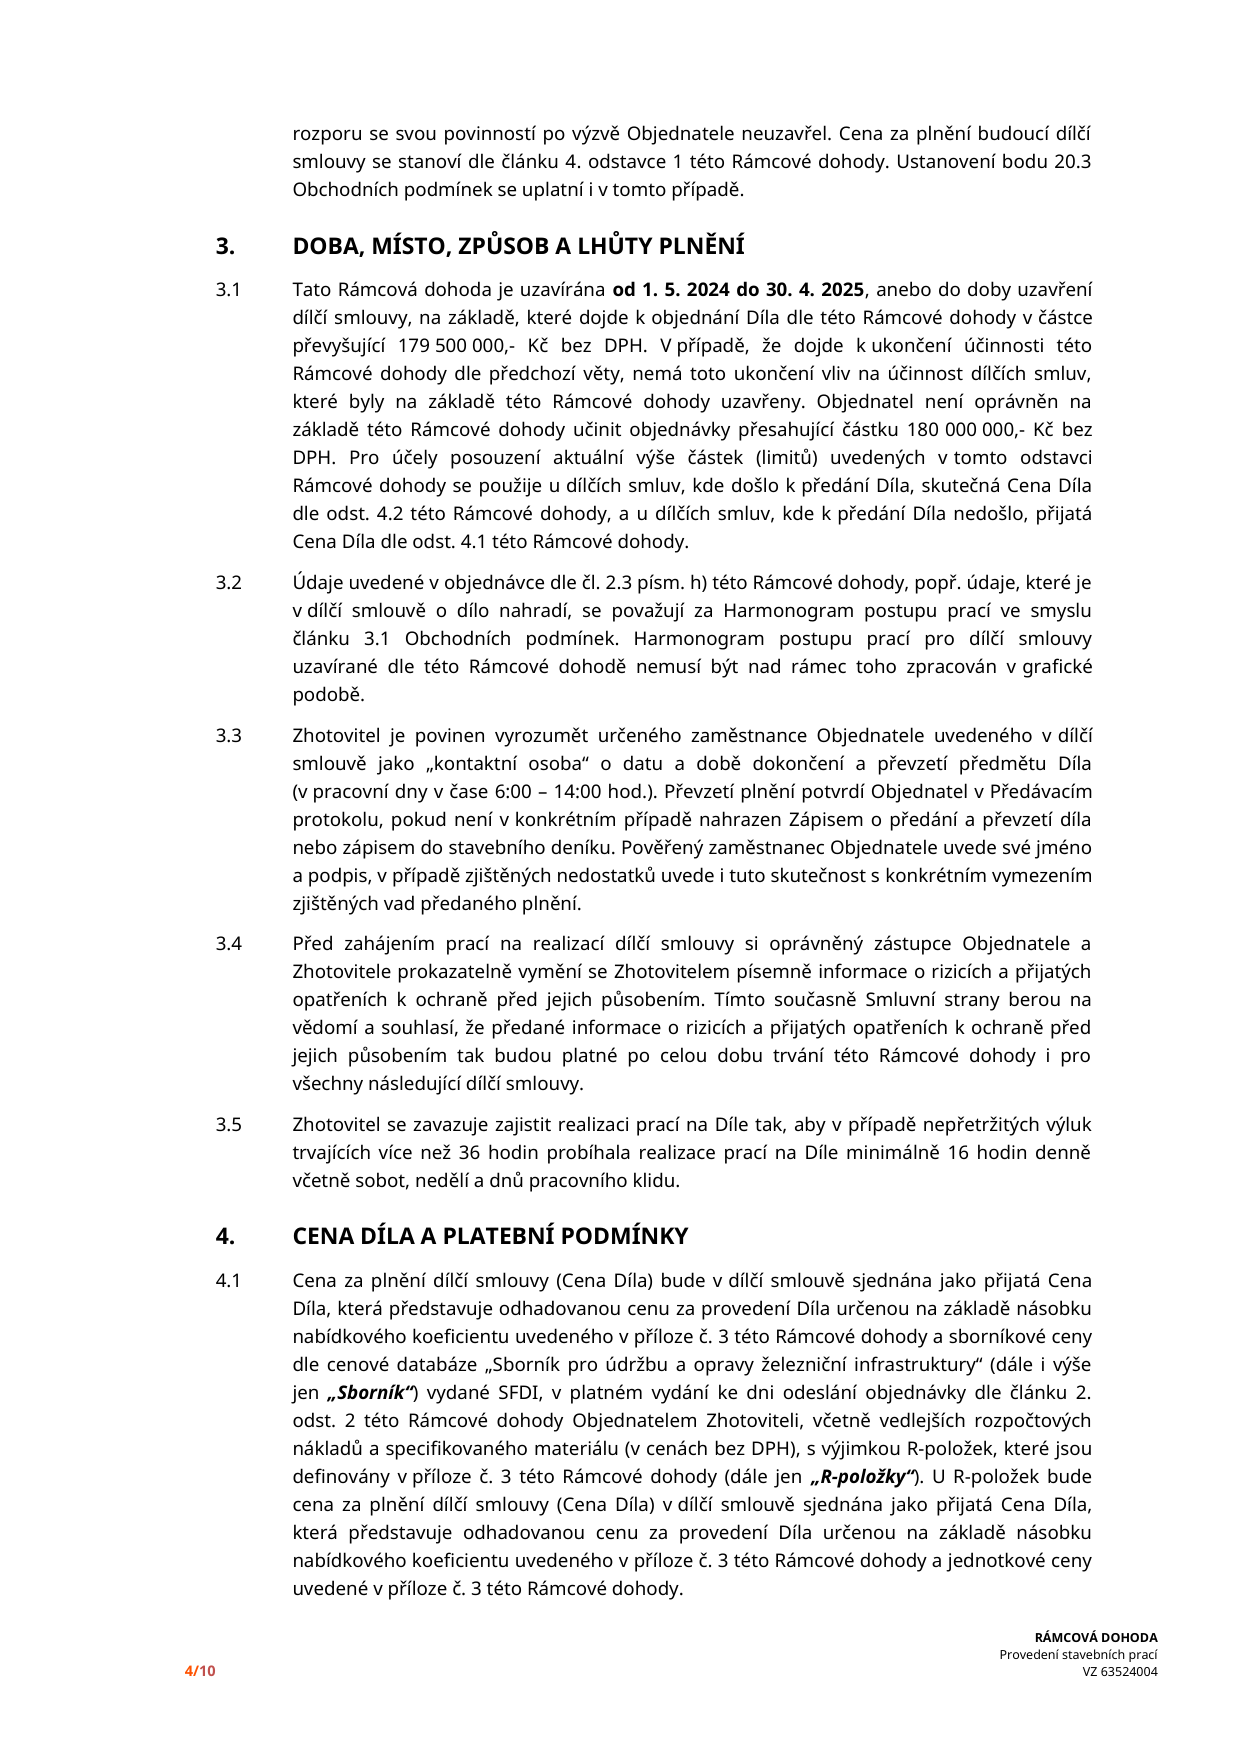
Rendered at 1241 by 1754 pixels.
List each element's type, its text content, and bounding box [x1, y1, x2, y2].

text Zhotovitel se zavazuje zajistit realizaci prací na Díle tak, aby v případě nepřetržitých výluk trvajících více než 36 hodin probíhala realizace prací na Díle minimálně 16 hodin denně včetně sobot, nedělí a dnů pracovního klidu. [216, 1111, 1093, 1193]
text Údaje uvedené v objednávce dle čl. 2.3 písm. h) této Rámcové dohody, popř. údaje, které je v dílčí smlouvě o dílo nahradí, se považují za Harmonogram postupu prací ve smyslu článku 3.1 Obchodních podmínek. Harmonogram postupu prací pro dílčí smlouvy uzavírané dle této Rámcové dohodě nemusí být nad rámec toho zpracován v grafické podobě. [216, 569, 1093, 707]
list Cena za plnění dílčí smlouvy (Cena Díla) bude v dílčí smlouvě sjednána jako přijatá Cena Díla, která představuje odhadovanou cenu za provedení Díla určenou na základě násobku nabídkového koeficientu uvedeného v příloze č. 3 této Rámcové dohody a sborníkové ceny dle cenové databáze „Sborník pro údržbu a opravy železniční infrastruktury“ (dále i výše jen „Sborník“) vydané SFDI, v platném vydání ke dni odeslání objednávky dle článku 2. odst. 2 této Rámcové dohody Objednatelem Zhotoviteli, včetně vedlejších rozpočtových nákladů a specifikovaného materiálu (v cenách bez DPH), s výjimkou R-položek, které jsou definovány v příloze č. 3 této Rámcové dohody (dále jen „R-položky“). U R-položek bude cena za plnění dílčí smlouvy (Cena Díla) v dílčí smlouvě sjednána jako přijatá Cena Díla, která představuje odhadovanou cenu za provedení Díla určenou na základě násobku nabídkového koeficientu uvedeného v příloze č. 3 této Rámcové dohody a jednotkové ceny uvedené v příloze č. 3 této Rámcové dohody. [216, 1267, 1093, 1601]
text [216, 121, 1093, 202]
text Zhotovitel je povinen vyrozumět určeného zaměstnance Objednatele uvedeného v dílčí smlouvě jako „kontaktní osoba“ o datu a době dokončení a převzetí předmětu Díla (v pracovní dny v čase 6:00 – 14:00 hod.). Převzetí plnění potvrdí Objednatel v Předávacím protokolu, pokud není v konkrétním případě nahrazen Zápisem o předání a převzetí díla nebo zápisem do stavebního deníku. Pověřený zaměstnanec Objednatele uvede své jméno a podpis, v případě zjištěných nedostatků uvede i tuto skutečnost s konkrétním vymezením zjištěných vad předaného plnění. [216, 722, 1093, 916]
text Před zahájením prací na realizací dílčí smlouvy si oprávněný zástupce Objednatele a Zhotovitele prokazatelně vymění se Zhotovitelem písemně informace o rizicích a přijatých opatřeních k ochraně před jejich působením. Tímto současně Smluvní strany berou na vědomí a souhlasí, že předané informace o rizicích a přijatých opatřeních k ochraně před jejich působením tak budou platné po celou dobu trvání této Rámcové dohody i pro všechny následující dílčí smlouvy. [216, 931, 1093, 1096]
text CENA DÍLA A PLATEBNÍ PODMÍNKY [216, 1220, 1093, 1251]
text DOBA, MÍSTO, ZPŮSOB A LHŮTY PLNĚNÍ [216, 230, 1093, 261]
text Tato Rámcová dohoda je uzavírána od 1. 5. 2024 do 30. 4. 2025, anebo do doby uzavření dílčí smlouvy, na základě, které dojde k objednání Díla dle této Rámcové dohody v částce převyšující 179 500 000,- Kč bez DPH. V případě, že dojde k ukončení účinnosti této Rámcové dohody dle předchozí věty, nemá toto ukončení vliv na účinnost dílčích smluv, které byly na základě této Rámcové dohody uzavřeny. Objednatel není oprávněn na základě této Rámcové dohody učinit objednávky přesahující částku 180 000 000,- Kč bez DPH. Pro účely posouzení aktuální výše částek (limitů) uvedených v tomto odstavci Rámcové dohody se použije u dílčích smluv, kde došlo k předání Díla, skutečná Cena Díla dle odst. 4.2 této Rámcové dohody, a u dílčích smluv, kde k předání Díla nedošlo, přijatá Cena Díla dle odst. 4.1 této Rámcové dohody. [216, 277, 1093, 554]
